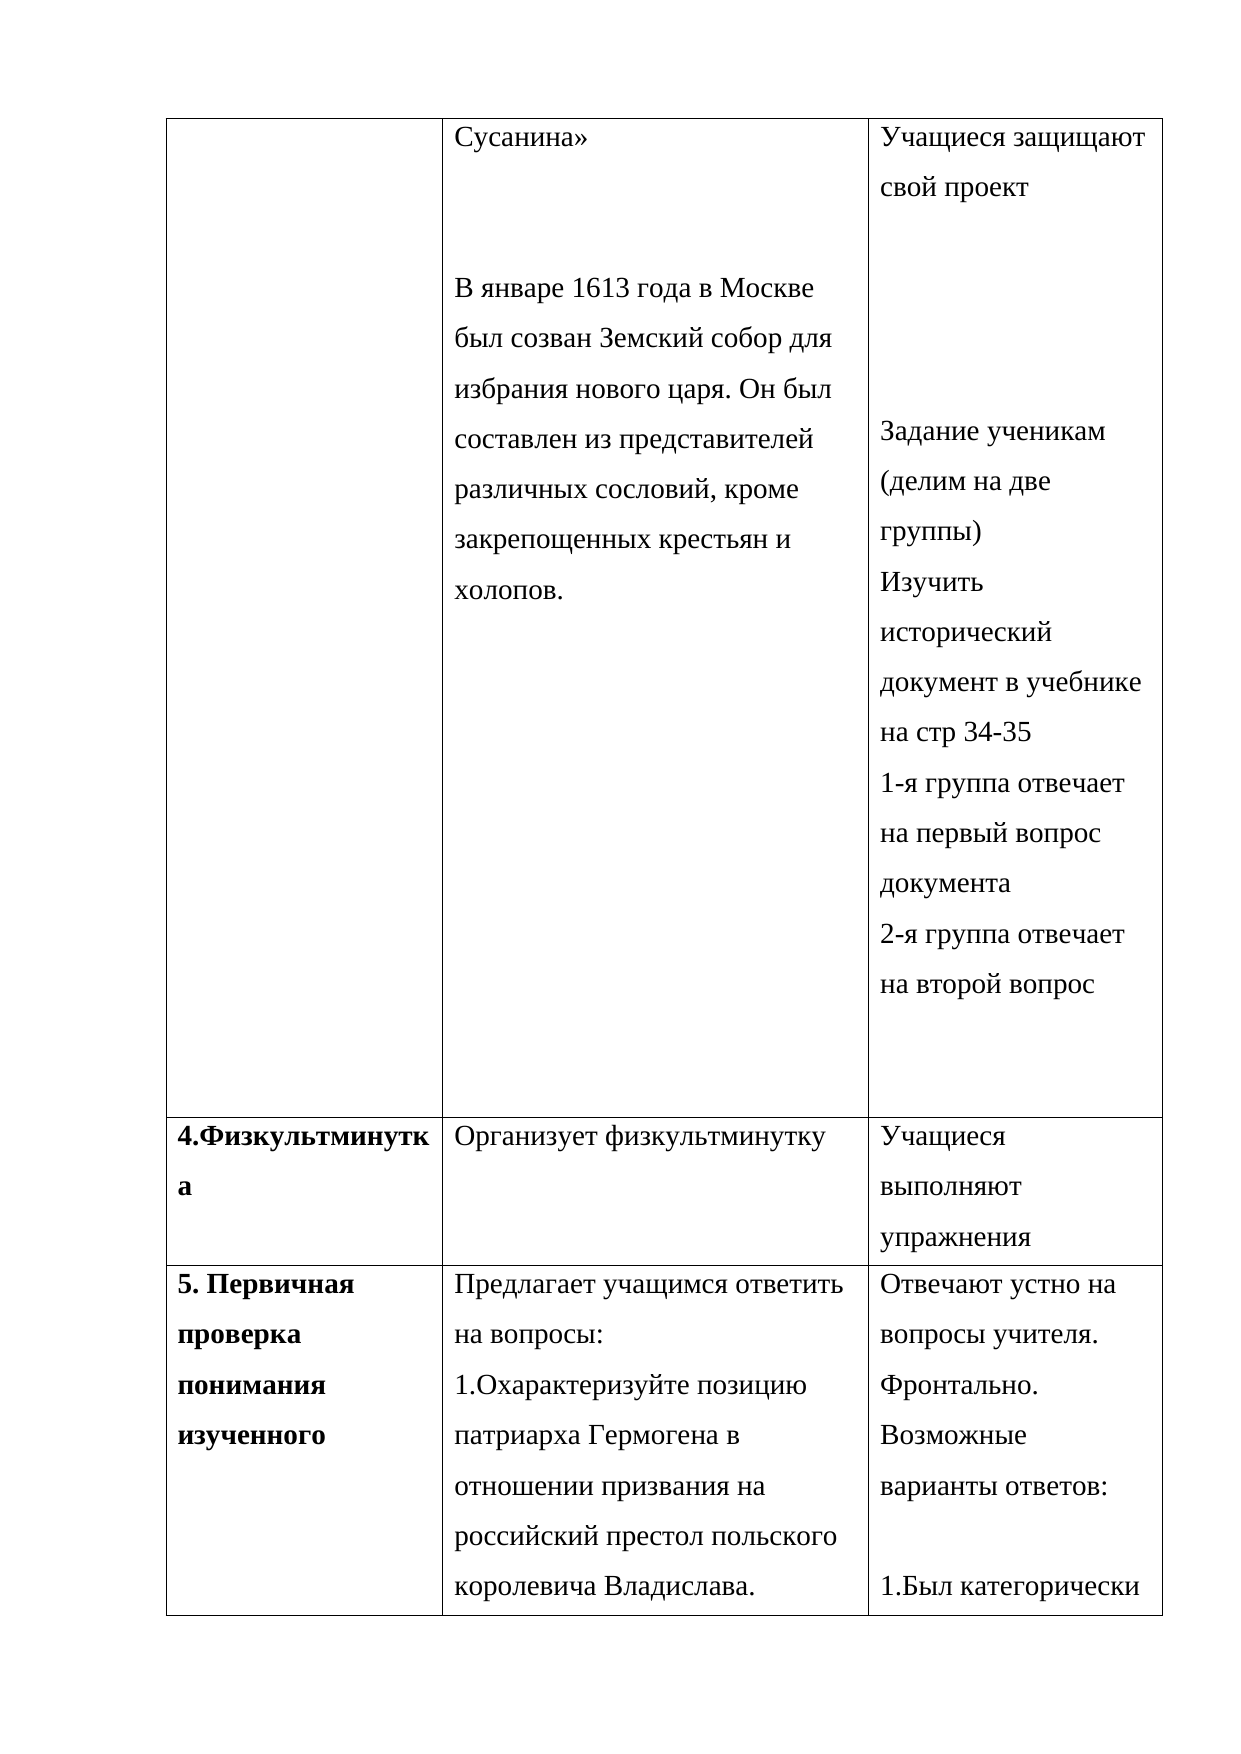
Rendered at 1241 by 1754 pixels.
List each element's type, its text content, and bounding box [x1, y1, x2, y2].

table_cell 4.Физкультминутка [167, 1118, 442, 1265]
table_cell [443, 119, 868, 1117]
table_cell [443, 1266, 868, 1615]
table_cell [167, 1266, 442, 1615]
table_cell Учащиеся выполняют упражнения [869, 1118, 1162, 1265]
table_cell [869, 1266, 1162, 1615]
table_cell Организует физкультминутку [443, 1118, 868, 1265]
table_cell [167, 119, 442, 1117]
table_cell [869, 119, 1162, 1117]
